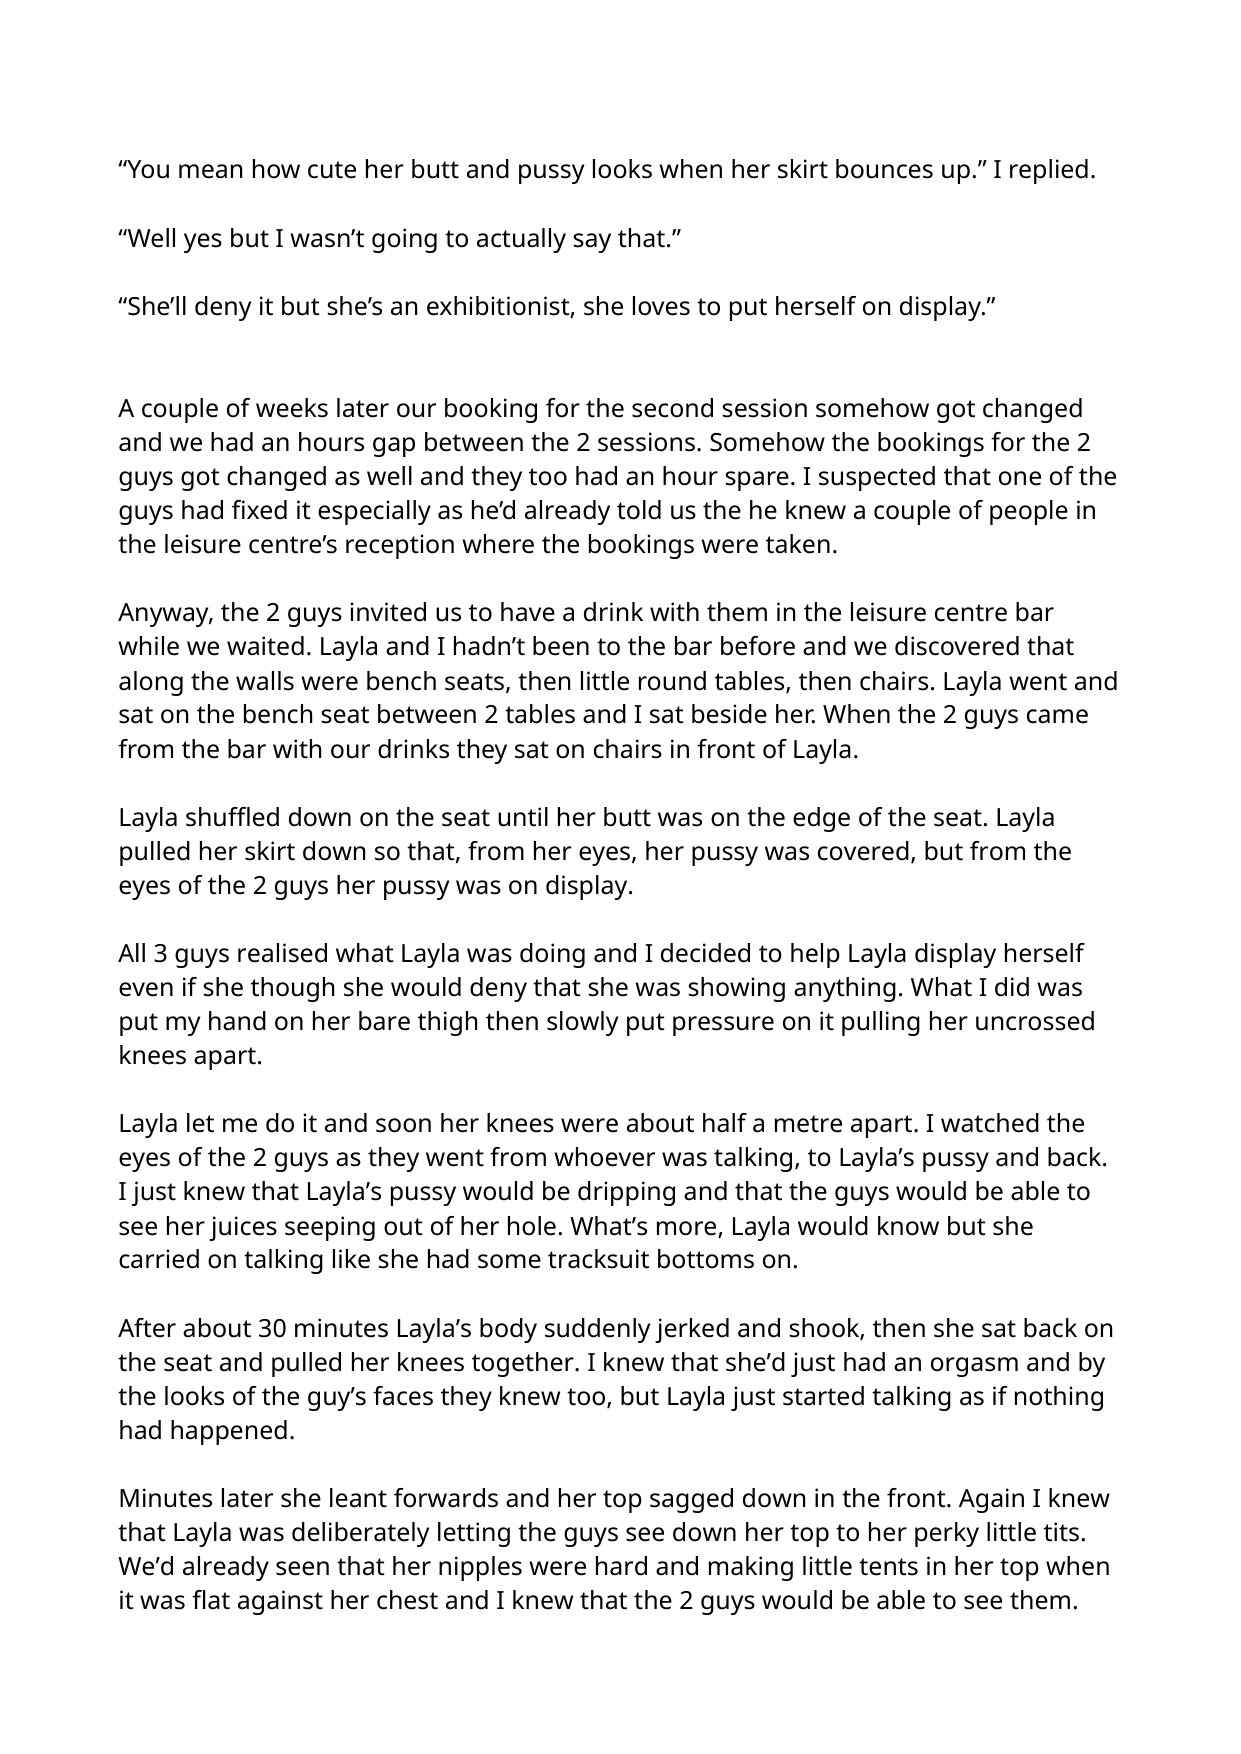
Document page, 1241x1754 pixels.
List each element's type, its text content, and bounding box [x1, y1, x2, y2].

text “You mean how cute her butt and pussy looks when her skirt bounces up.” I replied. [118, 152, 1122, 186]
text “Well yes but I wasn’t going to actually say that.” [118, 220, 1122, 254]
text All 3 guys realised what Layla was doing and I decided to help Layla display herself even if she though she would deny that she was showing anything. What I did was put my hand on her bare thigh then slowly put pressure on it pulling her uncrossed knees apart. [118, 936, 1122, 1072]
text Layla shuffled down on the seat until her butt was on the edge of the seat. Layla pulled her skirt down so that, from her eyes, her pussy was covered, but from the eyes of the 2 guys her pussy was on display. [118, 799, 1122, 902]
text Anyway, the 2 guys invited us to have a drink with them in the leisure centre bar while we waited. Layla and I hadn’t been to the bar before and we discovered that along the walls were bench seats, then little round tables, then chairs. Layla went and sat on the bench seat between 2 tables and I sat beside her. When the 2 guys came from the bar with our drinks they sat on chairs in front of Layla. [118, 595, 1122, 765]
text After about 30 minutes Layla’s body suddenly jerked and shook, then she sat back on the seat and pulled her knees together. I knew that she’d just had an orgasm and by the looks of the guy’s faces they knew too, but Layla just started talking as if nothing had happened. [118, 1310, 1122, 1447]
text A couple of weeks later our booking for the second session somehow got changed and we had an hours gap between the 2 sessions. Somehow the bookings for the 2 guys got changed as well and they too had an hour spare. I suspected that one of the guys had fixed it especially as he’d already told us the he knew a couple of people in the leisure centre’s reception where the bookings were taken. [118, 391, 1122, 561]
text “She’ll deny it but she’s an exhibitionist, she loves to put herself on display.” [118, 288, 1122, 322]
text Layla let me do it and soon her knees were about half a metre apart. I watched the eyes of the 2 guys as they went from whoever was talking, to Layla’s pussy and back. I just knew that Layla’s pussy would be dripping and that the guys would be able to see her juices seeping out of her hole. What’s more, Layla would know but she carried on talking like she had some tracksuit bottoms on. [118, 1106, 1122, 1276]
text Minutes later she leant forwards and her top sagged down in the front. Again I knew that Layla was deliberately letting the guys see down her top to her perky little tits. We’d already seen that her nipples were hard and making little tents in her top when it was flat against her chest and I knew that the 2 guys would be able to see them. [118, 1481, 1122, 1617]
